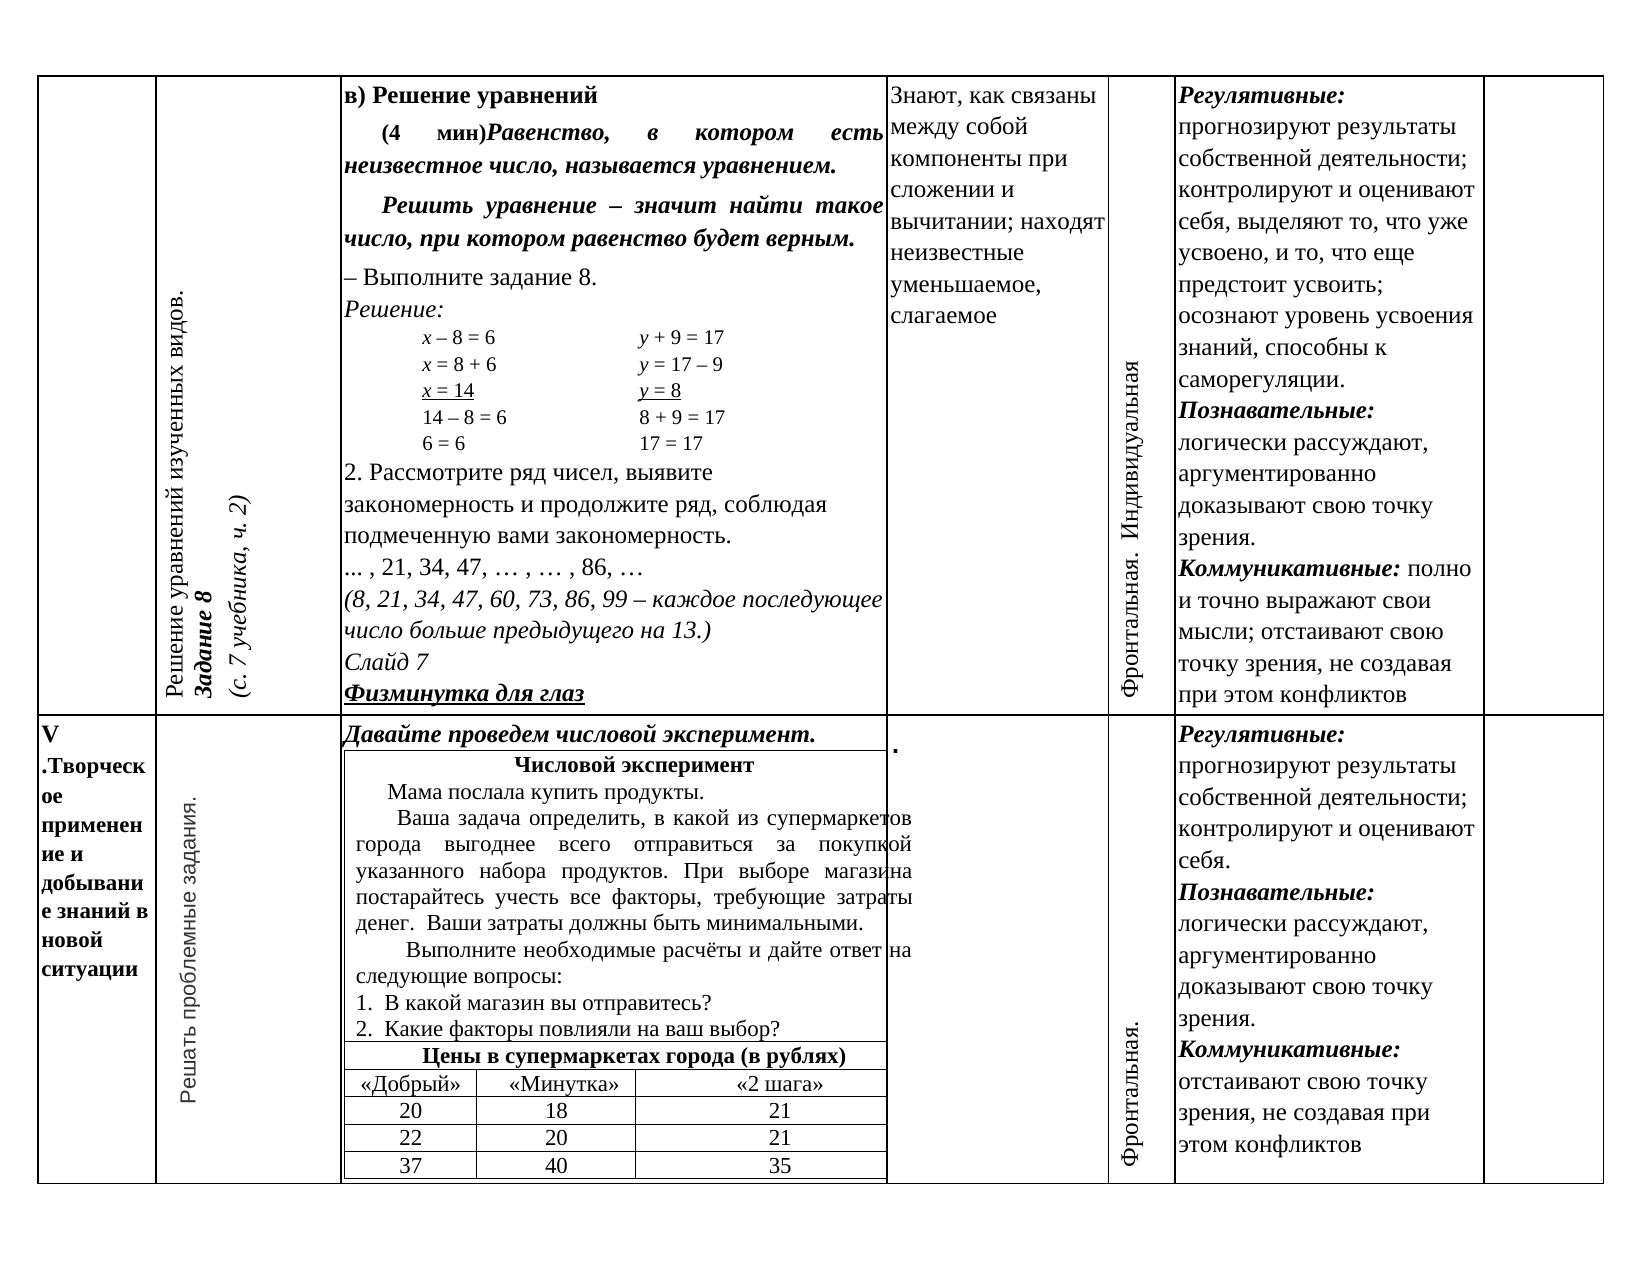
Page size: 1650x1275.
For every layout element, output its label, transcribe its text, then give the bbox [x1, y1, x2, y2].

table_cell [1109, 77, 1174, 714]
table_cell Знают, как связаны между собой компоненты при сложении и вычитании; находят неизвестные уменьшаемое, слагаемое [888, 77, 1108, 714]
table_cell Регулятивные: прогнозируют результаты собственной деятельности; контролируют и оценивают себя, выделяют то, что уже усвоено, и то, что еще предстоит усвоить; осознают уровень усвоения знаний, способны к саморегуляции. Познавательные: логически рассуждают, аргументированно доказывают свою точку зрения. Коммуникативные: полно и точно выражают свои мысли; отстаивают свою точку зрения, не создавая при этом конфликтов [1176, 77, 1483, 714]
table_cell Давайте проведем числовой эксперимент. [342, 716, 886, 1182]
table_cell Регулятивные: прогнозируют результаты собственной деятельности; контролируют и оценивают себя. Познавательные: логически рассуждают, аргументированно доказывают свою точку зрения. Коммуникативные: отстаивают свою точку зрения, не создавая при этом конфликтов [1176, 716, 1483, 1182]
table_cell . [888, 716, 1108, 1182]
table_cell в) Решение уравнений (4 мин)Равенство, в котором есть неизвестное число, называется уравнением. Решить уравнение – значит найти такое число, при котором равенство будет верным. – Выполните задание 8. Решение: х – 8 = 6 у + 9 = 17 х = 8 + 6 у = 17 – 9 х = 14 у = 8 14 – 8 = 6 8 + 9 = 17 6 = 6 17 = 17 2. Рассмотрите ряд чисел, выявите закономерность и продолжите ряд, соблюдая подмеченную вами закономерность. ... , 21, 34, 47, … , … , 86, … (8, 21, 34, 47, 60, 73, 86, 99 – каждое последующее число больше предыдущего на 13.) Слайд 7 Физминутка для глаз [342, 77, 886, 714]
table_cell [39, 77, 155, 714]
table_cell Решение уравнений изученных видов. Задание 8 (с. 7 учебника, ч. 2) [157, 77, 340, 714]
table_cell [1485, 77, 1603, 714]
table_cell Решать проблемные задания. [157, 716, 340, 1182]
table_cell Фронтальная. [1109, 716, 1174, 1182]
table_cell V.Творческое применение и добывание знаний в новой ситуации [39, 716, 155, 1182]
table_cell [1485, 716, 1603, 1182]
